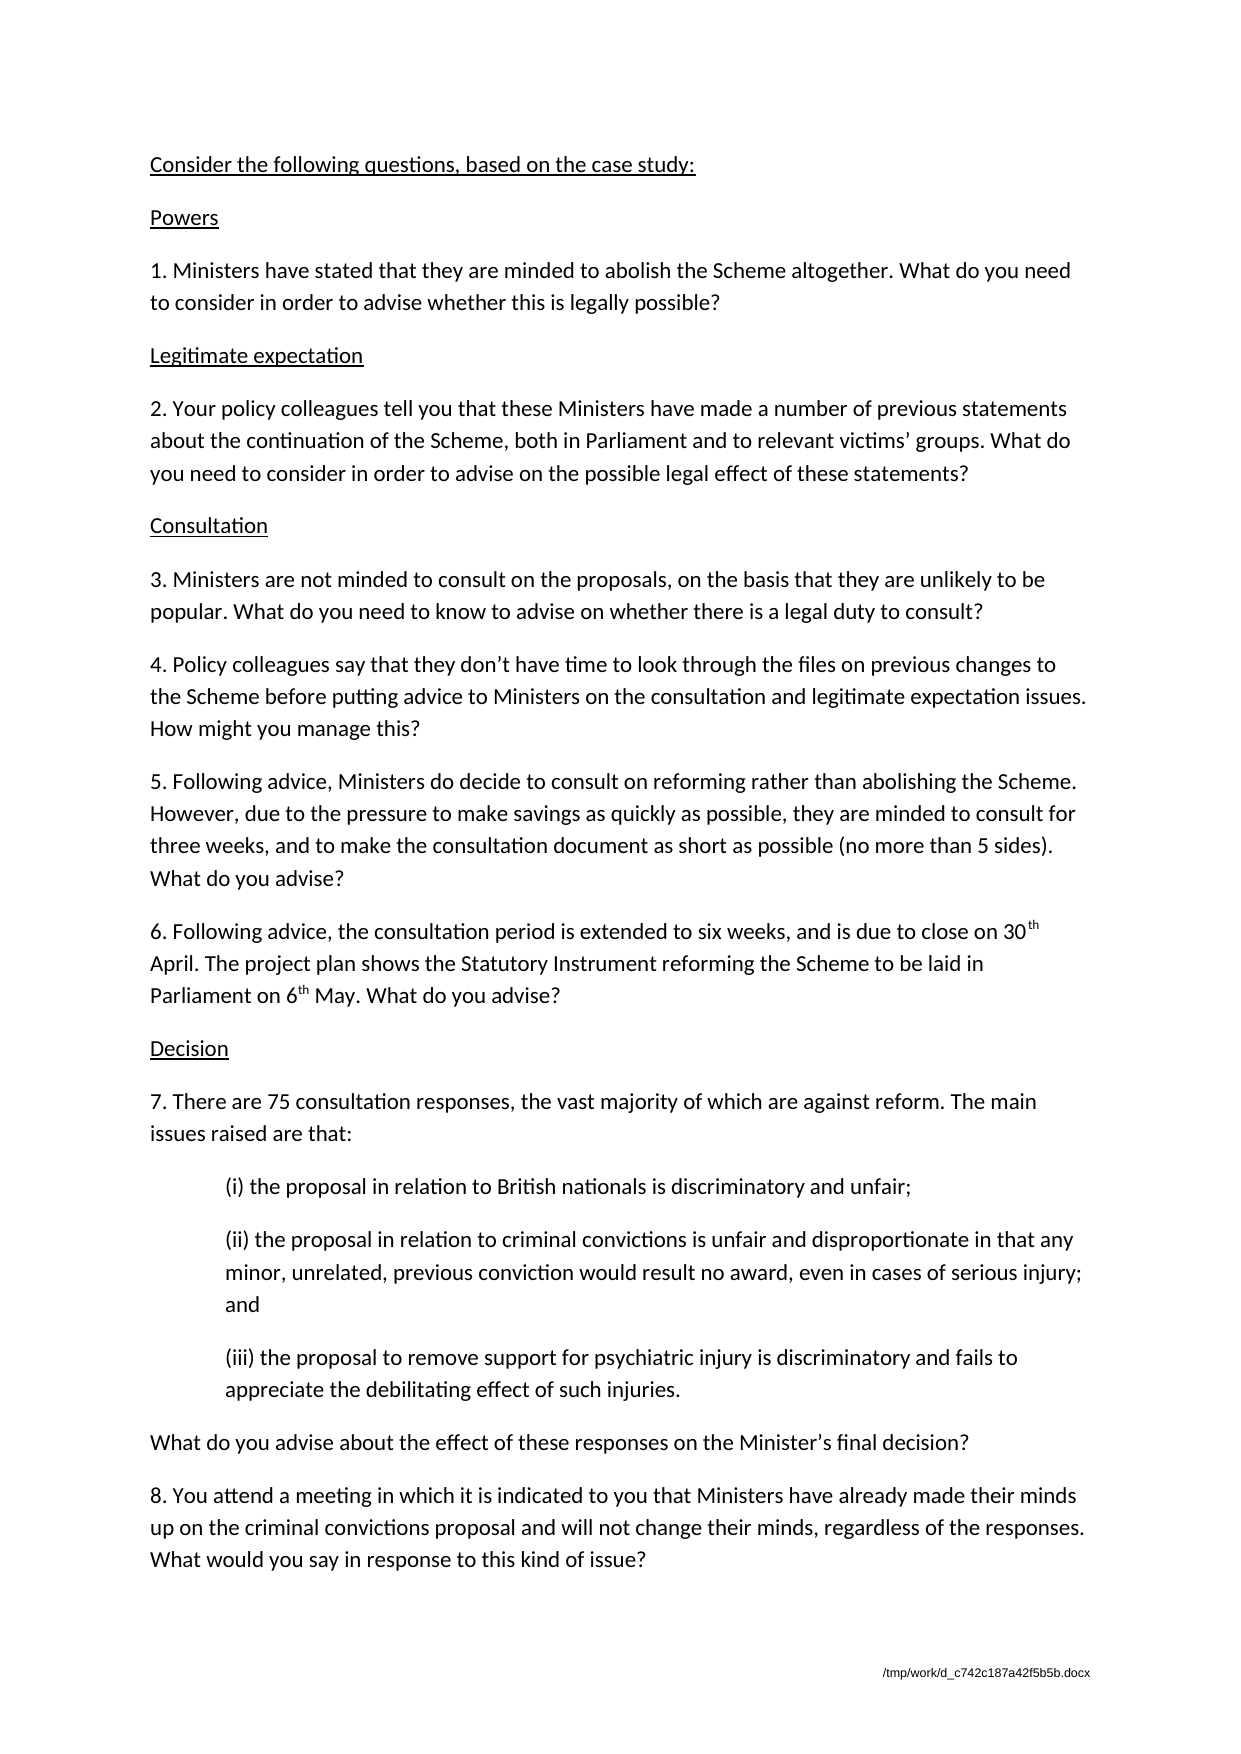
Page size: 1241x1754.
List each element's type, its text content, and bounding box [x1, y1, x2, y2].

text Powers [150, 203, 1090, 231]
text Consultation [150, 512, 1090, 540]
text 2. Your policy colleagues tell you that these Ministers have made a number of previous statements about the continuation of the Scheme, both in Parliament and to relevant victims’ groups. What do you need to consider in order to advise on the possible legal effect of these statements? [150, 394, 1090, 487]
text 6. Following advice, the consultation period is extended to six weeks, and is due to close on 30th April. The project plan shows the Statutory Instrument reforming the Scheme to be laid in Parliament on 6th May. What do you advise? [150, 917, 1090, 1009]
text 8. You attend a meeting in which it is indicated to you that Ministers have already made their minds up on the criminal convictions proposal and will not change their minds, regardless of the responses. What would you say in response to this kind of issue? [150, 1481, 1090, 1573]
text (i) the proposal in relation to British nationals is discriminatory and unfair; [150, 1172, 1090, 1201]
text 7. There are 75 consultation responses, the vast majority of which are against reform. The main issues raised are that: [150, 1087, 1090, 1147]
text (ii) the proposal in relation to criminal convictions is unfair and disproportionate in that any minor, unrelated, previous conviction would result no award, even in cases of serious injury; and [225, 1226, 1090, 1318]
text What do you advise about the effect of these responses on the Minister’s final decision? [150, 1428, 1090, 1456]
text 1. Ministers have stated that they are minded to abolish the Scheme altogether. What do you need to consider in order to advise whether this is legally possible? [150, 256, 1090, 316]
text 4. Policy colleagues say that they don’t have time to look through the files on previous changes to the Scheme before putting advice to Ministers on the consultation and legitimate expectation issues. How might you manage this? [150, 650, 1090, 742]
text 5. Following advice, Ministers do decide to consult on reforming rather than abolishing the Scheme. However, due to the pressure to make savings as quickly as possible, they are minded to consult for three weeks, and to make the consultation document as short as possible (no more than 5 sides). What do you advise? [150, 767, 1090, 892]
text (iii) the proposal to remove support for psychiatric injury is discriminatory and fails to appreciate the debilitating effect of such injuries. [225, 1343, 1090, 1403]
text Consider the following questions, based on the case study: [150, 150, 1090, 178]
text Decision [150, 1034, 1090, 1062]
text 3. Ministers are not minded to consult on the proposals, on the basis that they are unlikely to be popular. What do you need to know to advise on whether there is a legal duty to consult? [150, 565, 1090, 625]
text Legitimate expectation [150, 341, 1090, 369]
